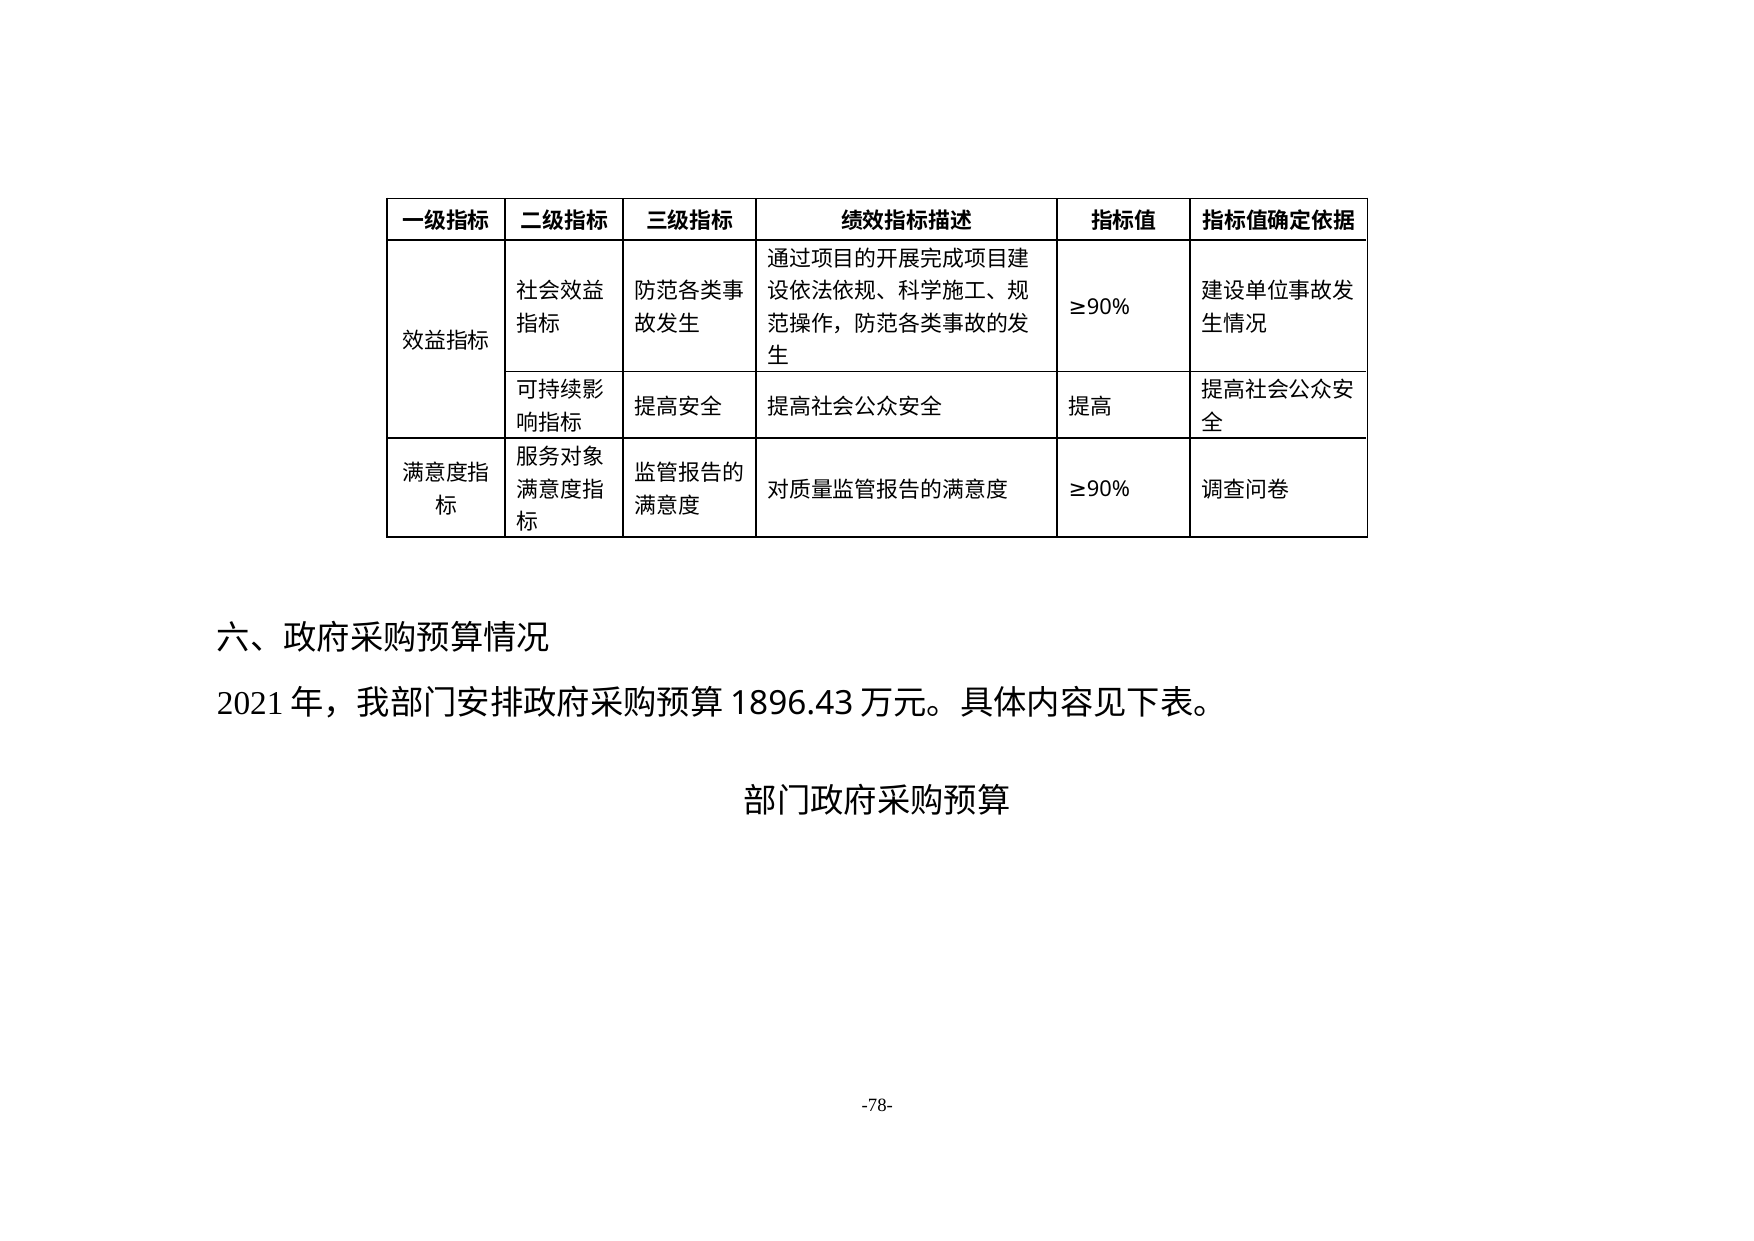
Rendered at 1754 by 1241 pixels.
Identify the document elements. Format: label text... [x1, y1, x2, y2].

table_cell 调查问卷 [1191, 437, 1367, 536]
text 部门政府采购预算 [150, 765, 1604, 830]
table_cell 通过项目的开展完成项目建设依法依规、科学施工、规范操作，防范各类事故的发生 [757, 241, 1056, 371]
table_cell 满意度指标 [388, 439, 504, 536]
table_header 二级指标 [506, 199, 622, 239]
table_cell ≥90% [1058, 241, 1189, 371]
table_header 三级指标 [624, 199, 755, 239]
text 2021年，我部门安排政府采购预算1896.43万元。具体内容见下表。 [150, 668, 1604, 733]
table_header 绩效指标描述 [757, 199, 1056, 239]
table_cell 服务对象满意度指标 [506, 439, 622, 536]
table_cell 对质量监管报告的满意度 [757, 439, 1056, 536]
table_header 指标值 [1058, 199, 1189, 239]
table_cell 效益指标 [388, 241, 504, 437]
table_header 一级指标 [388, 199, 504, 239]
table_cell 提高社会公众安全 [1191, 371, 1367, 437]
table_cell 防范各类事故发生 [624, 241, 755, 371]
table_cell 提高社会公众安全 [757, 372, 1056, 437]
table_header 指标值确定依据 [1191, 199, 1367, 239]
table_cell 建设单位事故发生情况 [1191, 239, 1367, 371]
text 六、政府采购预算情况 [150, 603, 1604, 668]
table_cell 提高安全 [624, 372, 755, 437]
table_cell ≥90% [1058, 439, 1189, 536]
table_cell 社会效益指标 [506, 241, 622, 371]
table_cell 可持续影响指标 [506, 372, 622, 437]
table_cell 监管报告的满意度 [624, 439, 755, 536]
table_cell 提高 [1058, 372, 1189, 437]
